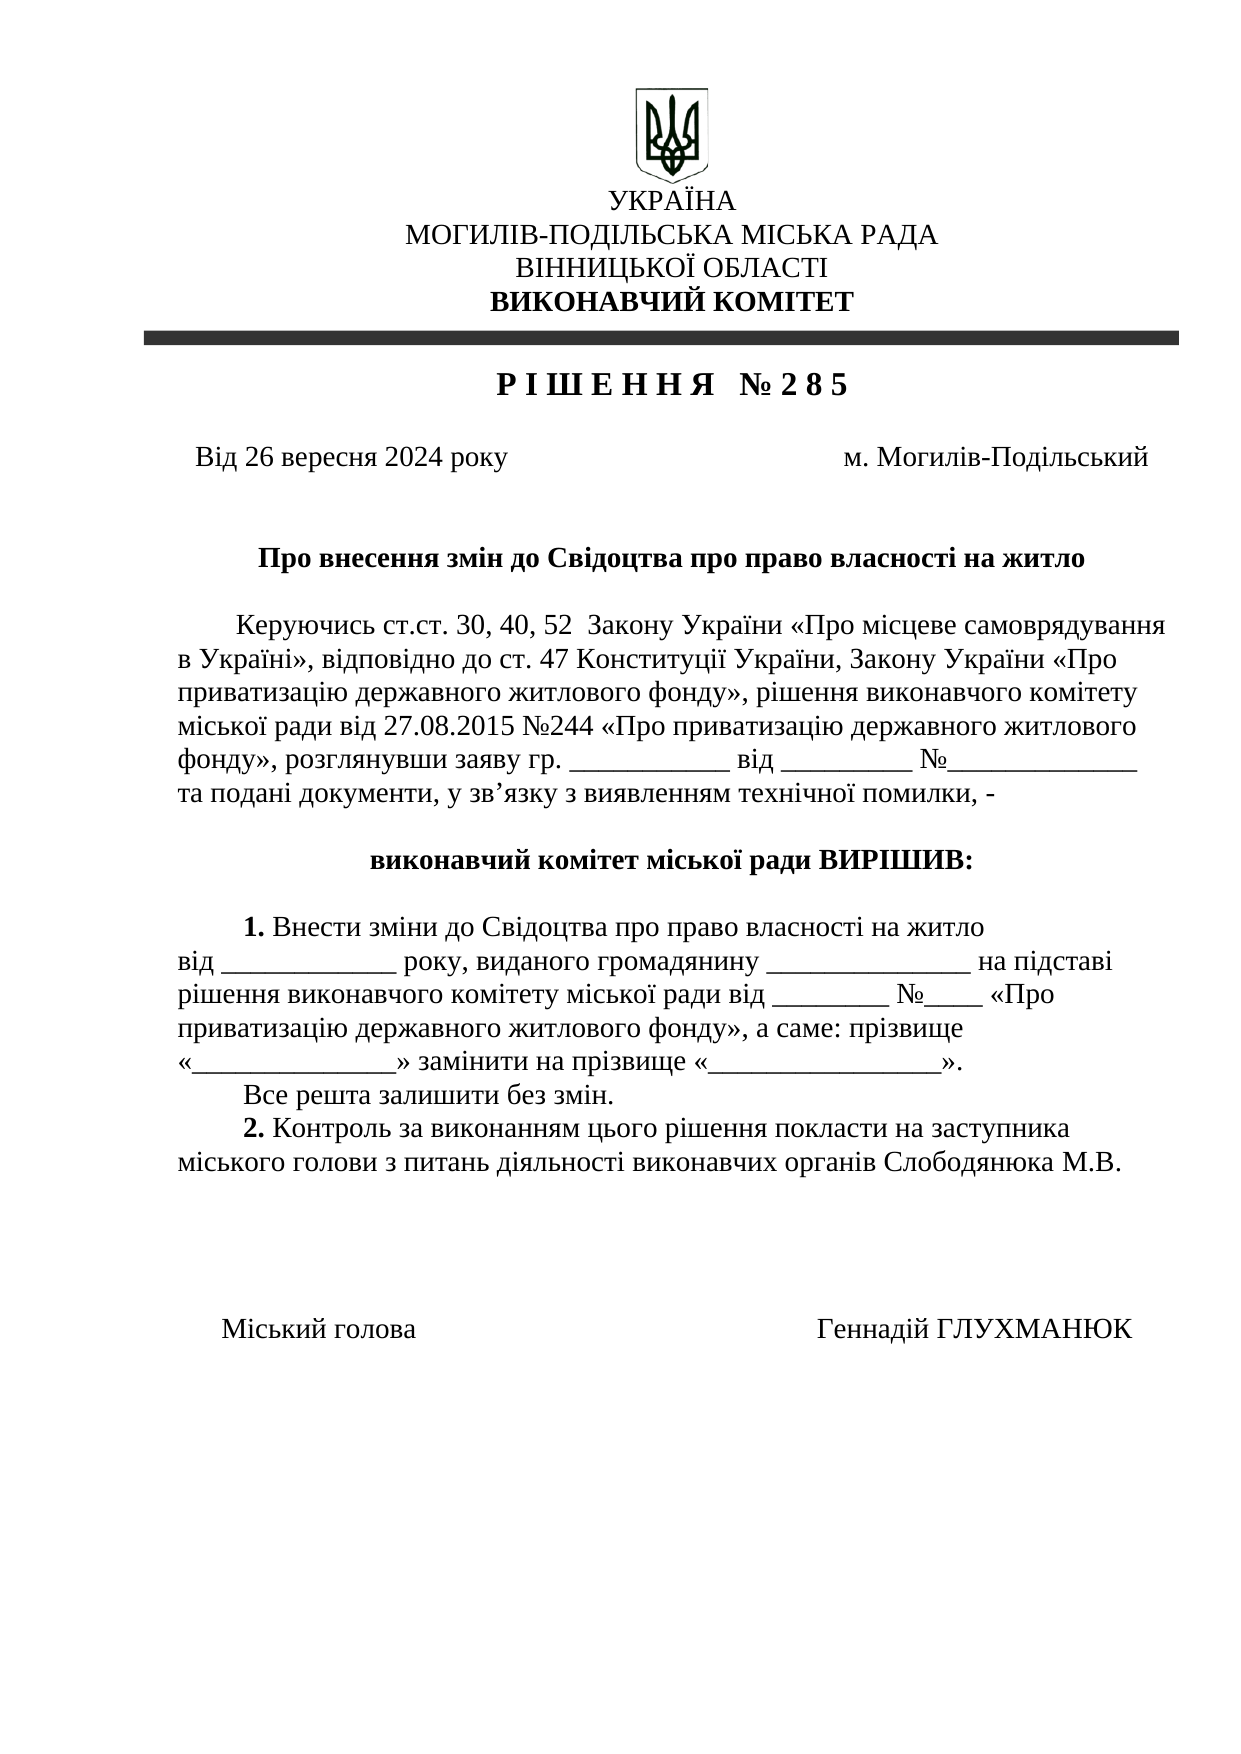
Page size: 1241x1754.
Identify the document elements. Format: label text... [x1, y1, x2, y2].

text від ____________ року, виданого громадянину ______________ на підставі рішення виконавчого комітету міської ради від ________ №____ «Про приватизацію державного житлового фонду», а саме: прізвище «______________» замінити на прізвище «________________». [177, 943, 1167, 1077]
text РІШЕННЯ №285 [177, 346, 1167, 402]
text Міський голова Геннадій ГЛУХМАНЮК [177, 1312, 1167, 1345]
text та подані документи, у зв’язку з виявленням технічної помилки, - [177, 775, 1167, 808]
text ВИКОНАВЧИЙ КОМІТЕТ [177, 284, 1167, 318]
picture [635, 88, 709, 184]
text Все решта залишити без змін. [177, 1077, 1167, 1110]
text виконавчий комітет міської ради ВИРІШИВ: [177, 842, 1167, 876]
text Керуючись ст.ст. 30, 40, 52 Закону України «Про місцеве самоврядування в Україні», відповідно до ст. 47 Конституції України, Закону України «Про приватизацію державного житлового фонду», рішення виконавчого комітету міської ради від 27.08.2015 №244 «Про приватизацію державного житлового фонду», розглянувши заяву гр. ___________ від _________ №_____________ [177, 607, 1167, 775]
text Про внесення змін до Свідоцтва про право власності на житло [177, 540, 1167, 574]
text 2. Контроль за виконанням цього рішення покласти на заступника міського голови з питань діяльності виконавчих органів Слободянюка М.В. [177, 1110, 1167, 1177]
text 1. Внести зміни до Свідоцтва про право власності на житло [177, 909, 1167, 943]
text Від 26 вересня 2024 року м. Могилів-Подільський [177, 439, 1167, 473]
text УКРАЇНА МОГИЛІВ-ПОДІЛЬСЬКА МІСЬКА РАДА ВІННИЦЬКОЇ ОБЛАСТІ [177, 183, 1167, 284]
